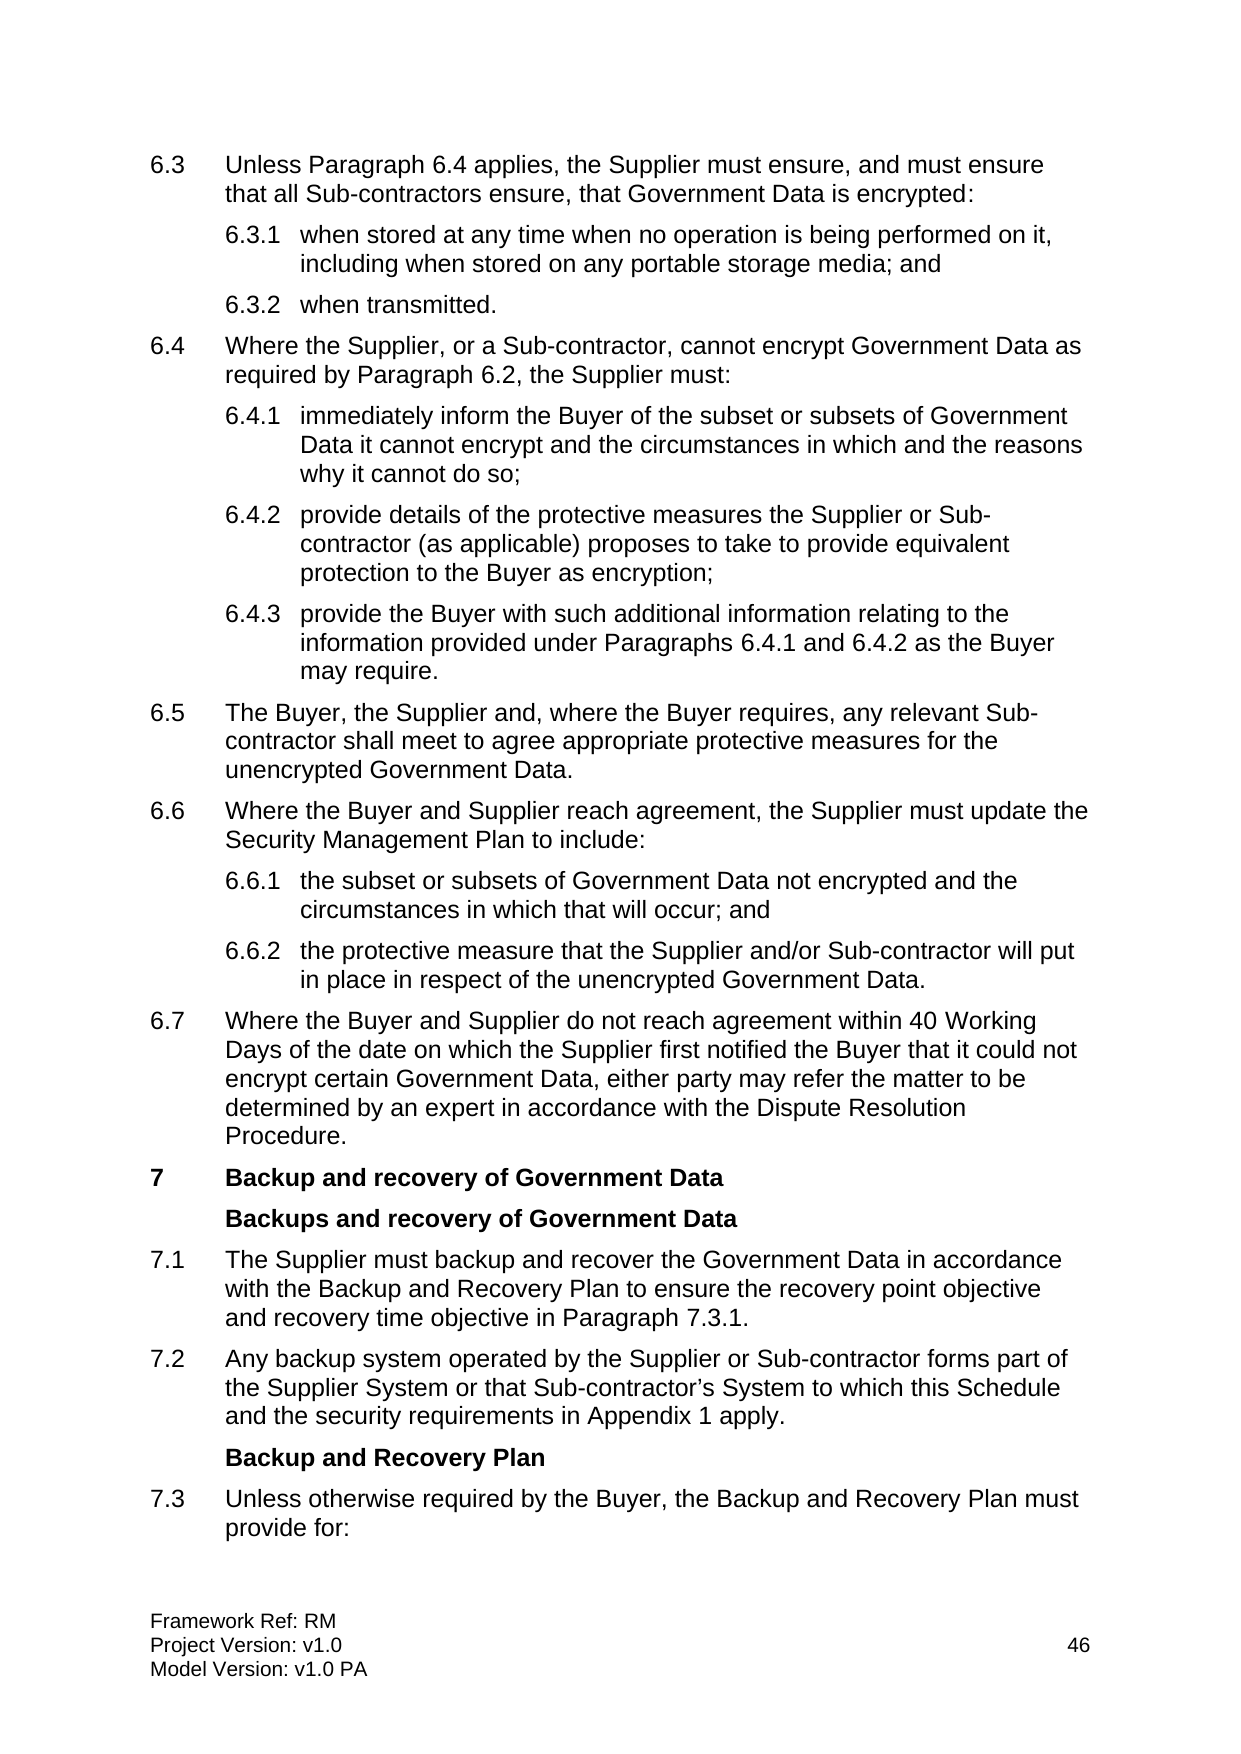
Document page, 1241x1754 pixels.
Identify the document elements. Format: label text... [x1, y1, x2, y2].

text Unless otherwise required by the Buyer, the Backup and Recovery Plan must provide for: [150, 1484, 1090, 1541]
text provide the Buyer with such additional information relating to the information provided under Paragraphs 6.4.1 and 6.4.2 as the Buyer may require. [225, 599, 1090, 685]
text Any backup system operated by the Supplier or Sub-contractor forms part of the Supplier System or that Sub-contractor’s System to which this Schedule and the security requirements in Appendix 1 apply. [150, 1344, 1090, 1430]
text Backup and recovery of Government Data [150, 1162, 1090, 1191]
text The Buyer, the Supplier and, where the Buyer requires, any relevant Sub-contractor shall meet to agree appropriate protective measures for the unencrypted Government Data. [150, 697, 1090, 784]
text Unless Paragraph 6.4 applies, the Supplier must ensure, and must ensure that all Sub-contractors ensure, that Government Data is encrypted: [150, 150, 1090, 207]
text when transmitted. [225, 290, 1090, 319]
text Where the Buyer and Supplier do not reach agreement within 40 Working Days of the date on which the Supplier first notified the Buyer that it could not encrypt certain Government Data, either party may refer the matter to be determined by an expert in accordance with the Dispute Resolution Procedure. [150, 1006, 1090, 1150]
text Where the Supplier, or a Sub-contractor, cannot encrypt Government Data as required by Paragraph 6.2, the Supplier must: [150, 331, 1090, 389]
text when stored at any time when no operation is being performed on it, including when stored on any portable storage media; and [225, 220, 1090, 277]
text The Supplier must backup and recover the Government Data in accordance with the Backup and Recovery Plan to ensure the recovery point objective and recovery time objective in Paragraph 7.3.1. [150, 1245, 1090, 1331]
text Where the Buyer and Supplier reach agreement, the Supplier must update the Security Management Plan to include: [150, 796, 1090, 854]
text the subset or subsets of Government Data not encrypted and the circumstances in which that will occur; and [225, 866, 1090, 924]
text immediately inform the Buyer of the subset or subsets of Government Data it cannot encrypt and the circumstances in which and the reasons why it cannot do so; [225, 401, 1090, 487]
text Backup and Recovery Plan [225, 1442, 1090, 1471]
text the protective measure that the Supplier and/or Sub-contractor will put in place in respect of the unencrypted Government Data. [225, 936, 1090, 994]
text provide details of the protective measures the Supplier or Sub-contractor (as applicable) proposes to take to provide equivalent protection to the Buyer as encryption; [225, 500, 1090, 586]
text Backups and recovery of Government Data [225, 1204, 1090, 1232]
